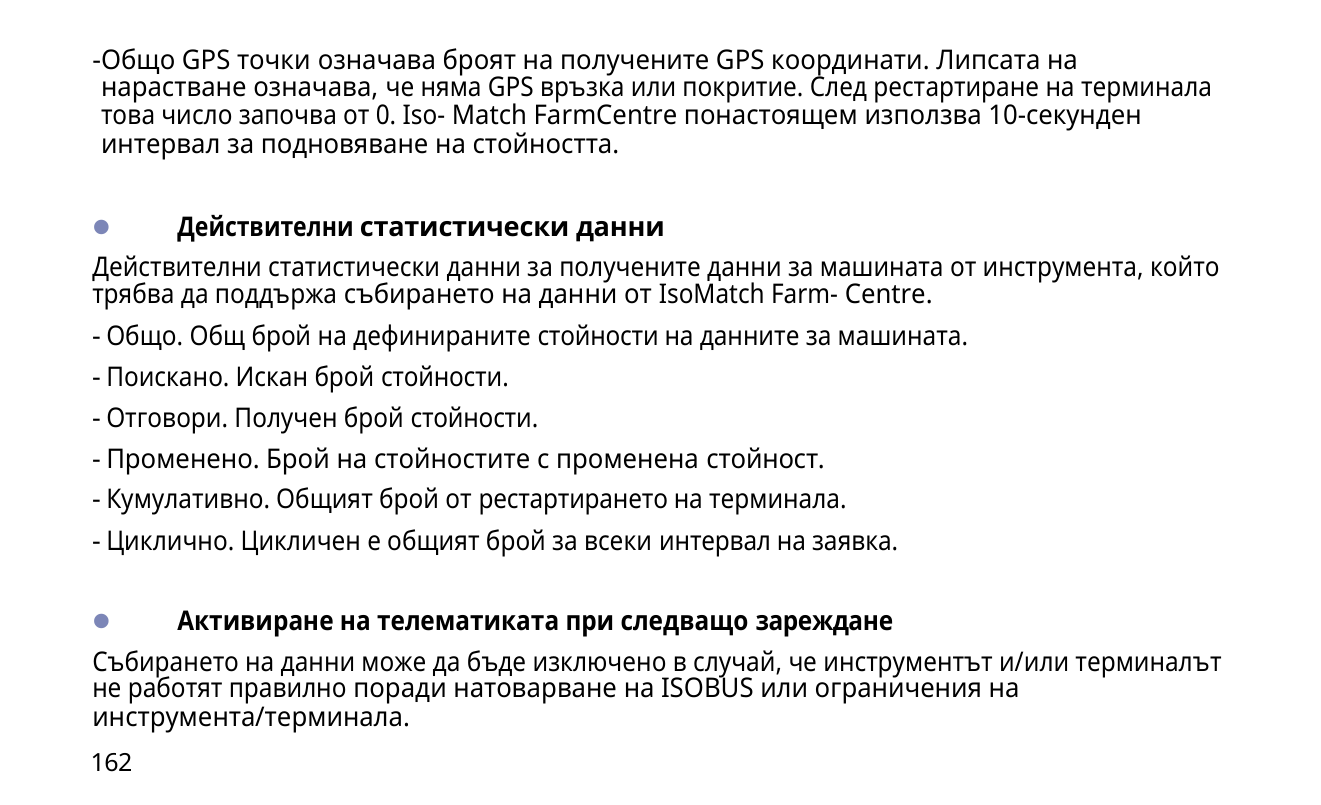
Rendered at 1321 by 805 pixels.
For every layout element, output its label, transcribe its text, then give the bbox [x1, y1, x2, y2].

list Кумулативно. Общият брой от рестартирането на терминала. [92, 480, 1258, 517]
list Циклично. Цикличен е общият брой за всеки интервал на заявка. [92, 521, 1258, 558]
list Общо. Общ брой на дефинираните стойности на данните за машината. [92, 317, 1258, 353]
text Събирането на данни може да бъде изключено в случай, че инструментът и/или терминалът не работят правилно поради натоварване на ISOBUS или ограничения на инструмента/терминала. [92, 648, 1232, 734]
list Общо GPS точки означава броят на получените GPS координати. Липсата на нарастване означава, че няма GPS връзка или покритие. След рестартиране на терминала това число започва от 0. Iso- Match FarmCentre понастоящем използва 10-секунден интервал за подновяване на стойността. [92, 46, 1223, 162]
subtitle Активиране на телематиката при следващо зареждане [92, 602, 1258, 639]
list Променено. Брой на стойностите с променена стойност. [92, 439, 1258, 476]
text Действителни статистически данни за получените данни за машината от инструмента, който трябва да поддържа събирането на данни от IsoMatch Farm- Centre. [92, 254, 1258, 311]
list Отговори. Получен брой стойности. [92, 398, 1258, 435]
subtitle Действителни статистически данни [92, 207, 1258, 244]
list Поискано. Искан брой стойности. [92, 357, 1258, 394]
